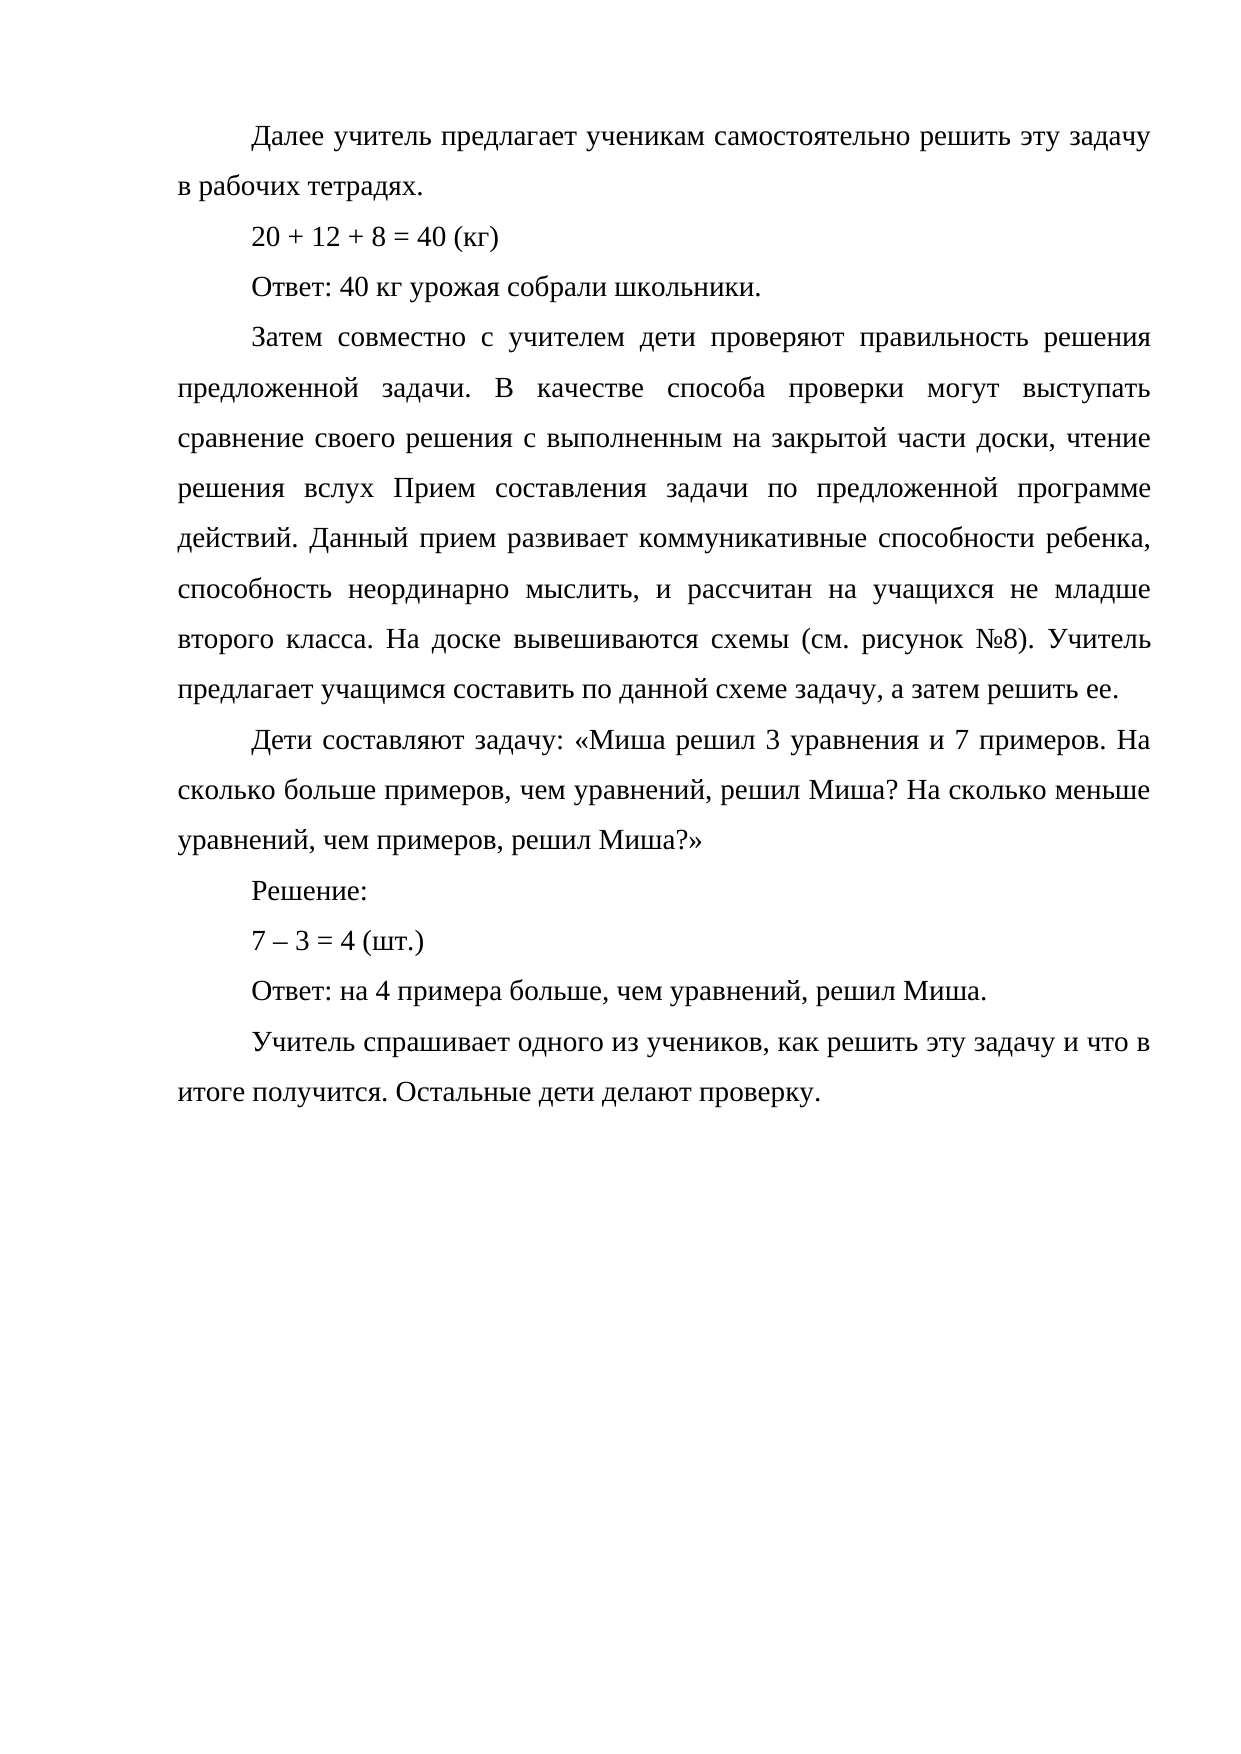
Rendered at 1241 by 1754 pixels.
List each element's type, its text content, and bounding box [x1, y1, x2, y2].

text 7 – 3 = 4 (шт.) [177, 923, 1152, 957]
text Затем совместно с учителем дети проверяют правильность решения предложенной задачи. В качестве способа проверки могут выступать сравнение своего решения с выполненным на закрытой части доски, чтение решения вслух Прием составления задачи по предложенной программе действий. Данный прием развивает коммуникативные способности ребенка, способность неординарно мыслить, и рассчитан на учащихся не младше второго класса. На доске вывешиваются схемы (см. рисунок №8). Учитель предлагает учащимся составить по данной схеме задачу, а затем решить ее. [177, 319, 1152, 705]
text Ответ: на 4 примера больше, чем уравнений, решил Миша. [177, 973, 1152, 1007]
text Учитель спрашивает одного из учеников, как решить эту задачу и что в итоге получится. Остальные дети делают проверку. [177, 1024, 1152, 1108]
text Решение: [177, 873, 1152, 906]
text 20 + 12 + 8 = 40 (кг) [177, 219, 1152, 252]
text Дети составляют задачу: «Миша решил 3 уравнения и 7 примеров. На сколько больше примеров, чем уравнений, решил Миша? На сколько меньше уравнений, чем примеров, решил Миша?» [177, 722, 1152, 856]
text Ответ: 40 кг урожая собрали школьники. [177, 269, 1152, 303]
text Далее учитель предлагает ученикам самостоятельно решить эту задачу в рабочих тетрадях. [177, 118, 1152, 202]
